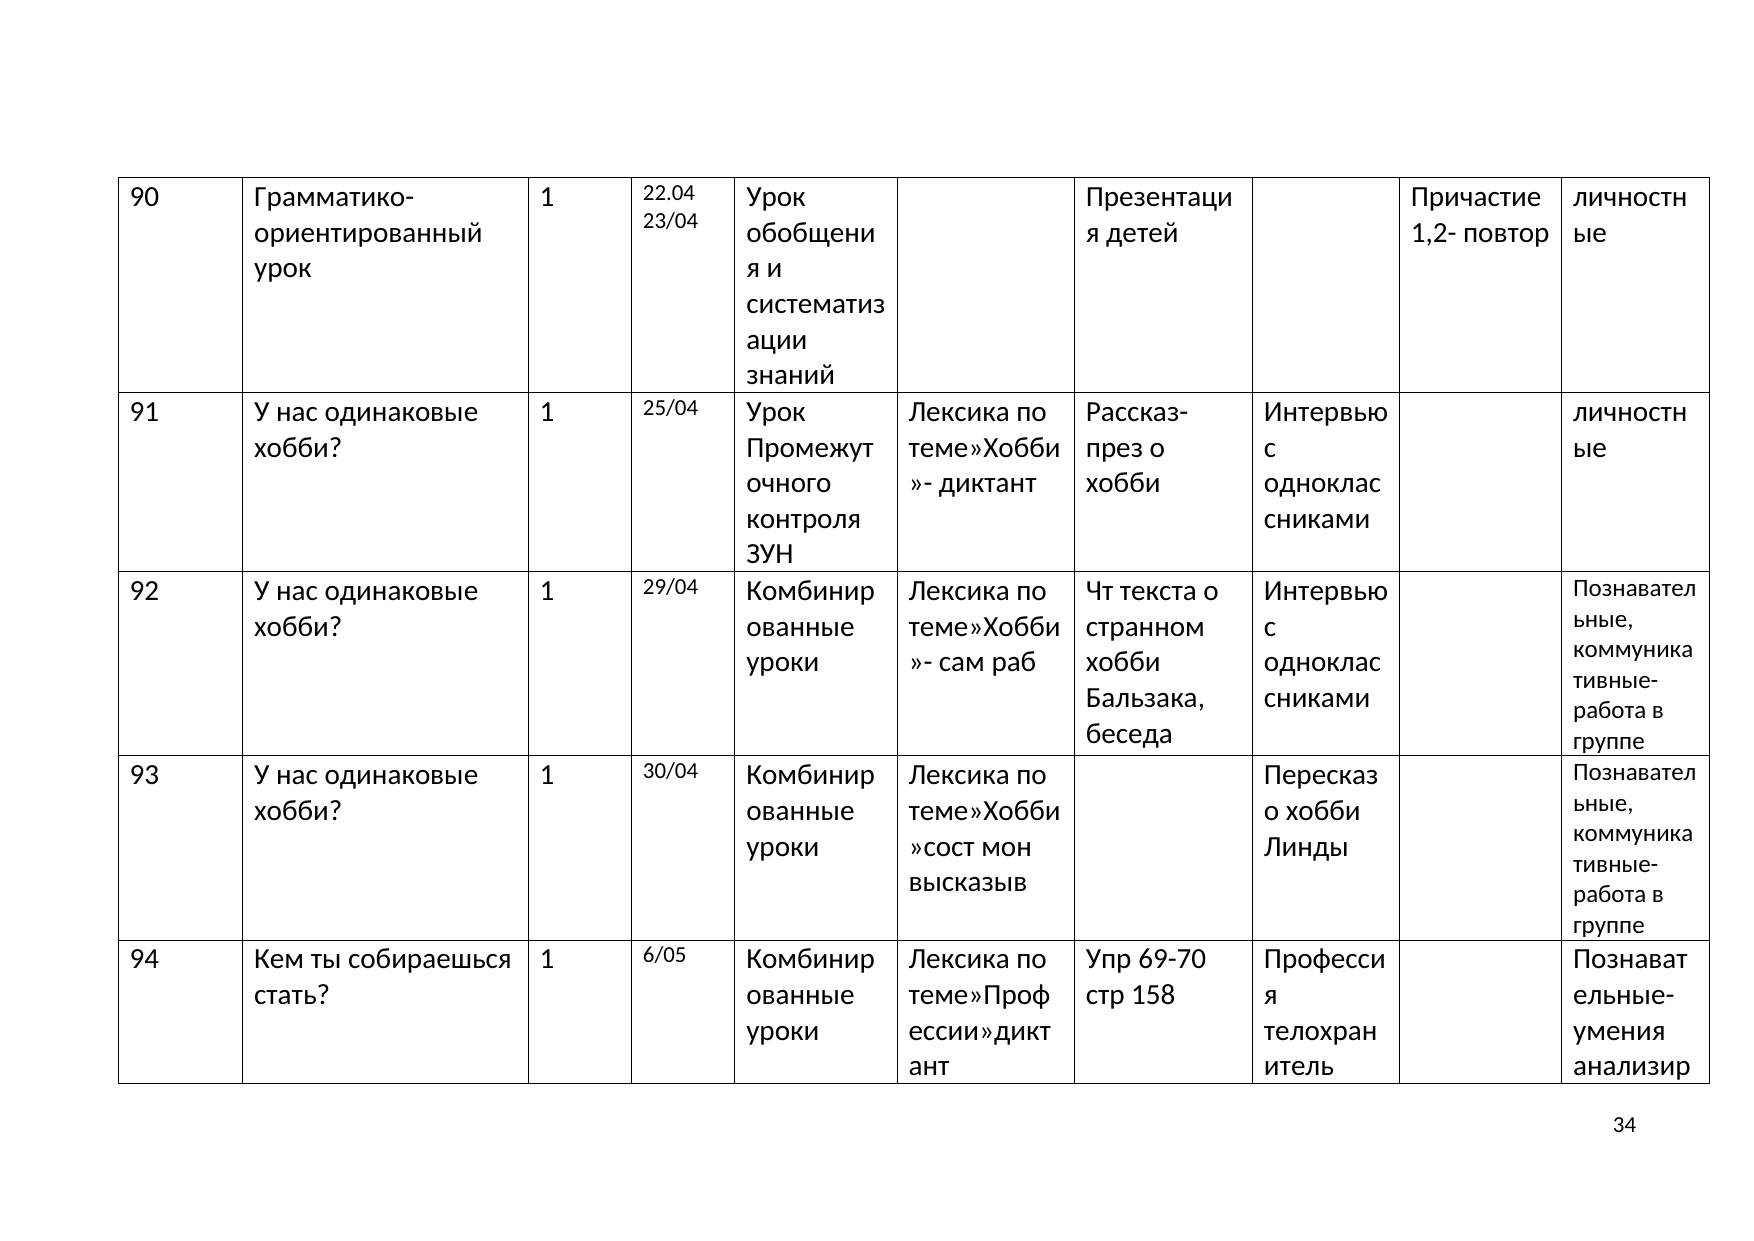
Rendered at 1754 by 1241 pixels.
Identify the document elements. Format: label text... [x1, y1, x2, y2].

table_cell 1 [529, 393, 631, 571]
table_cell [735, 941, 897, 1083]
table_cell Лексика по теме»Хобби»- диктант [898, 393, 1074, 571]
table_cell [735, 178, 897, 392]
table_cell [1400, 572, 1561, 755]
table_cell Презентация детей [1075, 178, 1252, 392]
table_cell Интервью с одноклассниками [1253, 393, 1399, 571]
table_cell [243, 941, 528, 1083]
table_cell 25/04 [632, 393, 734, 571]
table_cell 93 [119, 756, 242, 939]
table_cell личностные [1562, 393, 1709, 571]
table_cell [1253, 941, 1399, 1083]
table_cell 29/04 [632, 572, 734, 755]
table_cell 92 [119, 572, 242, 755]
table_cell У нас одинаковые хобби? [243, 572, 528, 755]
table_cell 22.04 23/04 [632, 178, 734, 392]
table_cell 94 [119, 941, 242, 1083]
table_cell [1253, 178, 1399, 392]
table_cell 90 [119, 178, 242, 392]
table_cell Причастие1,2- повтор [1400, 178, 1561, 392]
table_cell личностные [1562, 178, 1709, 392]
table_cell 91 [119, 393, 242, 571]
table_cell Пересказ о хобби Линды [1253, 756, 1399, 939]
table_cell 6/05 [632, 941, 734, 1083]
table_cell Упр 69-70 стр 158 [1075, 941, 1252, 1083]
table_cell Рассказ- през о хобби [1075, 393, 1252, 571]
table_cell Познавательные, коммуникативные- работа в группе [1562, 756, 1709, 939]
table_cell 30/04 [632, 756, 734, 939]
table_cell Чт текста о странном хобби Бальзака, беседа [1075, 572, 1252, 755]
table_cell Лексика по теме»Хобби»сост мон высказыв [898, 756, 1074, 939]
table_cell У нас одинаковые хобби? [243, 393, 528, 571]
table_cell 1 [529, 572, 631, 755]
table_cell Лексика по теме»Хобби»- сам раб [898, 572, 1074, 755]
table_cell [1400, 393, 1561, 571]
table_cell Грамматико-ориентированный урок [243, 178, 528, 392]
table_cell 1 [529, 941, 631, 1083]
table_cell Урок Промежуточного контроля ЗУН [735, 393, 897, 571]
table_cell [898, 178, 1074, 392]
table_cell [1400, 941, 1561, 1083]
table_cell 1 [529, 178, 631, 392]
table_cell Комбинированные уроки [735, 572, 897, 755]
table_cell 1 [529, 756, 631, 939]
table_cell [1562, 941, 1709, 1083]
table_cell [1075, 756, 1252, 939]
table_cell Познавательные, коммуникативные- работа в группе [1562, 572, 1709, 755]
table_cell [898, 941, 1074, 1083]
table_cell Комбинированные уроки [735, 756, 897, 939]
table_cell Интервью с одноклассниками [1253, 572, 1399, 755]
table_cell У нас одинаковые хобби? [243, 756, 528, 939]
table_cell [1400, 756, 1561, 939]
